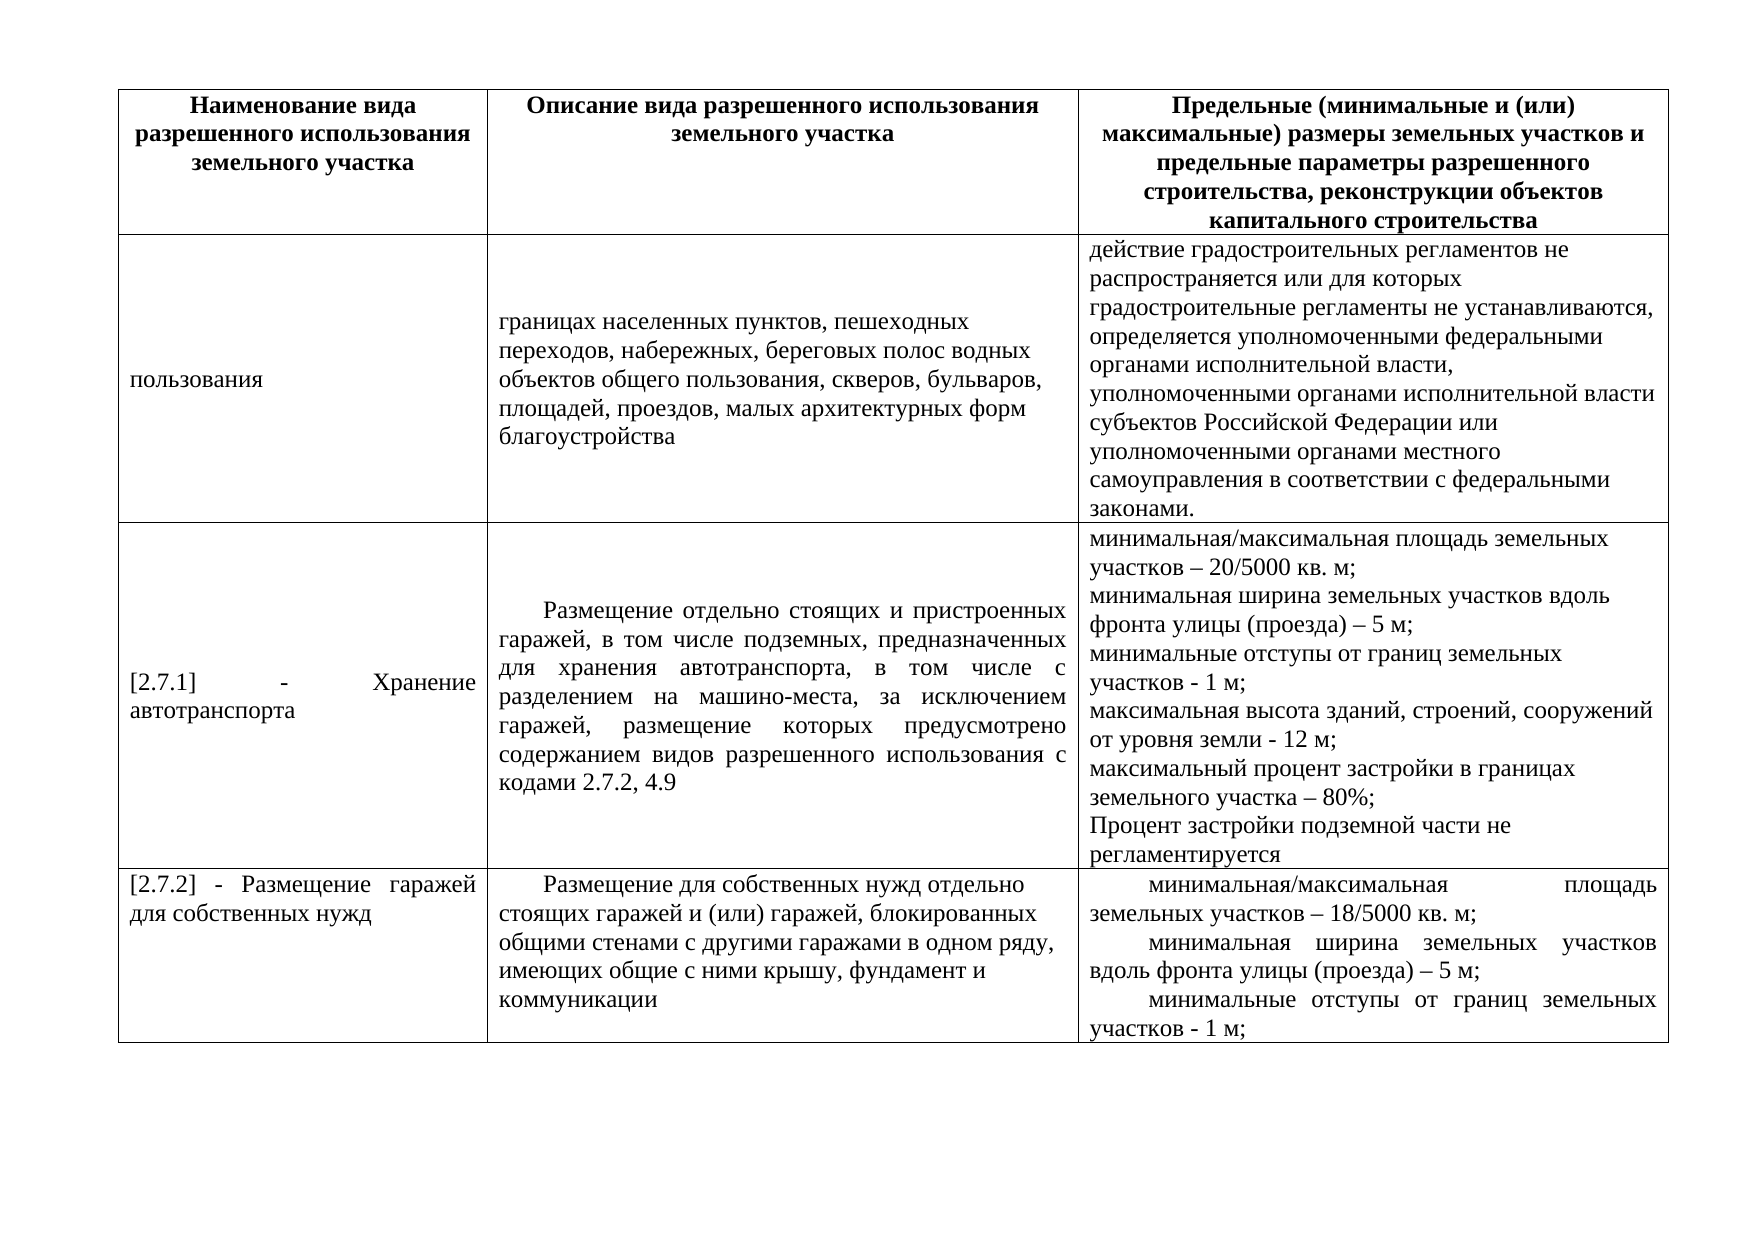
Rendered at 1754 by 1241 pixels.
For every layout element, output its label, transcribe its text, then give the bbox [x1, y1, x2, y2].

table_cell минимальная/максимальная площадь земельных участков – 20/5000 кв. м; минимальная ширина земельных участков вдоль фронта улицы (проезда) – 5 м; минимальные отступы от границ земельных участков - 1 м; максимальная высота зданий, строений, сооружений от уровня земли - 12 м; максимальный процент застройки в границах земельного участка – 80%; Процент застройки подземной части не регламентируется [1079, 523, 1668, 868]
table_cell [12.0] – Земельные участки (территории) общего пользования [119, 235, 487, 522]
table_header Предельные (минимальные и (или) максимальные) размеры земельных участков и предельные параметры разрешенного строительства, реконструкции объектов капитального строительства [1079, 90, 1668, 233]
table_header Описание вида разрешенного использования земельного участка [488, 90, 1078, 233]
table_cell Размещение отдельно стоящих и пристроенных гаражей, в том числе подземных, предназначенных для хранения автотранспорта, в том числе с разделением на машино-места, за исключением гаражей, размещение которых предусмотрено содержанием видов разрешенного использования с кодами 2.7.2, 4.9 [488, 523, 1078, 868]
table_header Наименование вида разрешенного использования земельного участка [119, 90, 487, 233]
table_cell [2.7.1] - Хранение автотранспорта [119, 523, 487, 868]
table_cell [2.7.2] - Размещение гаражей для собственных нужд [119, 869, 487, 1042]
